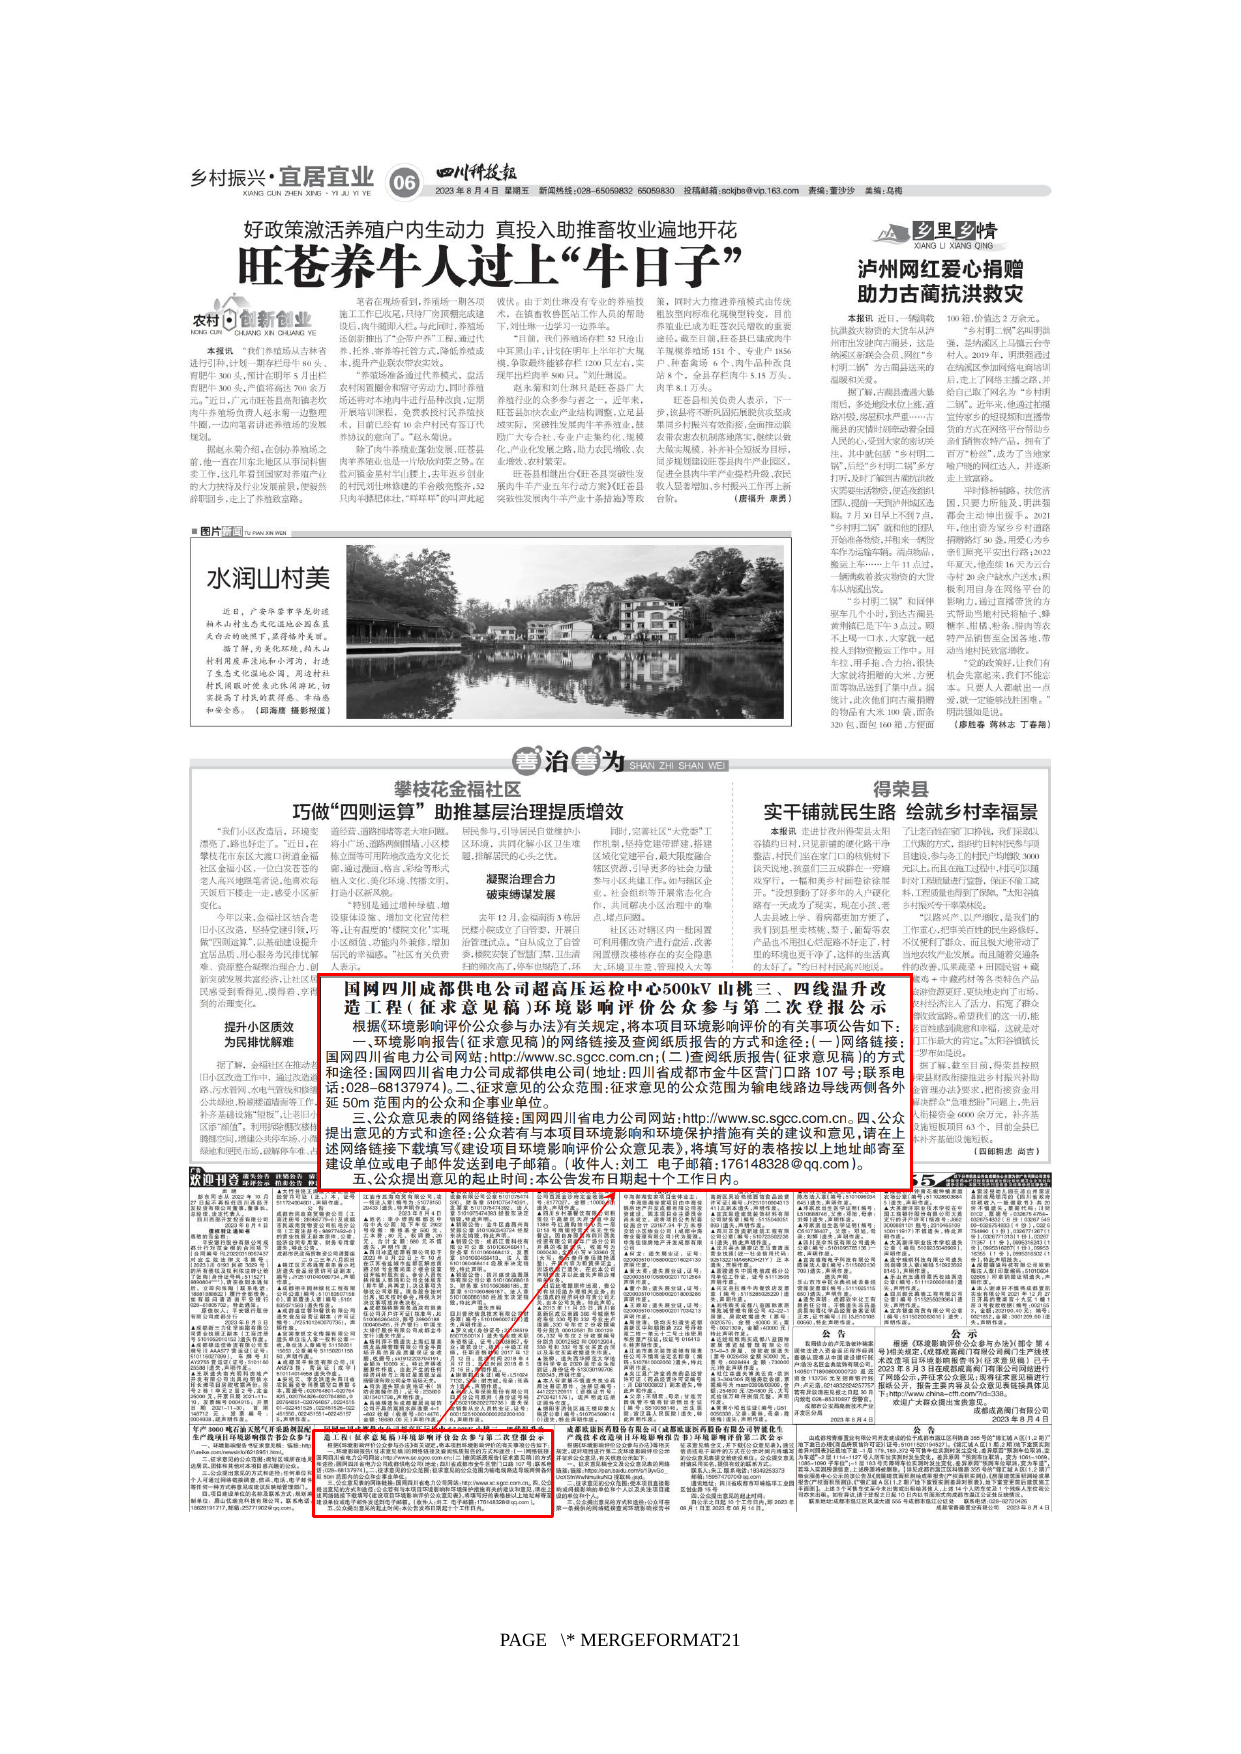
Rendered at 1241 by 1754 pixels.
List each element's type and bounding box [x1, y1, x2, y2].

picture [315, 1432, 551, 1512]
picture [188, 162, 1052, 1512]
